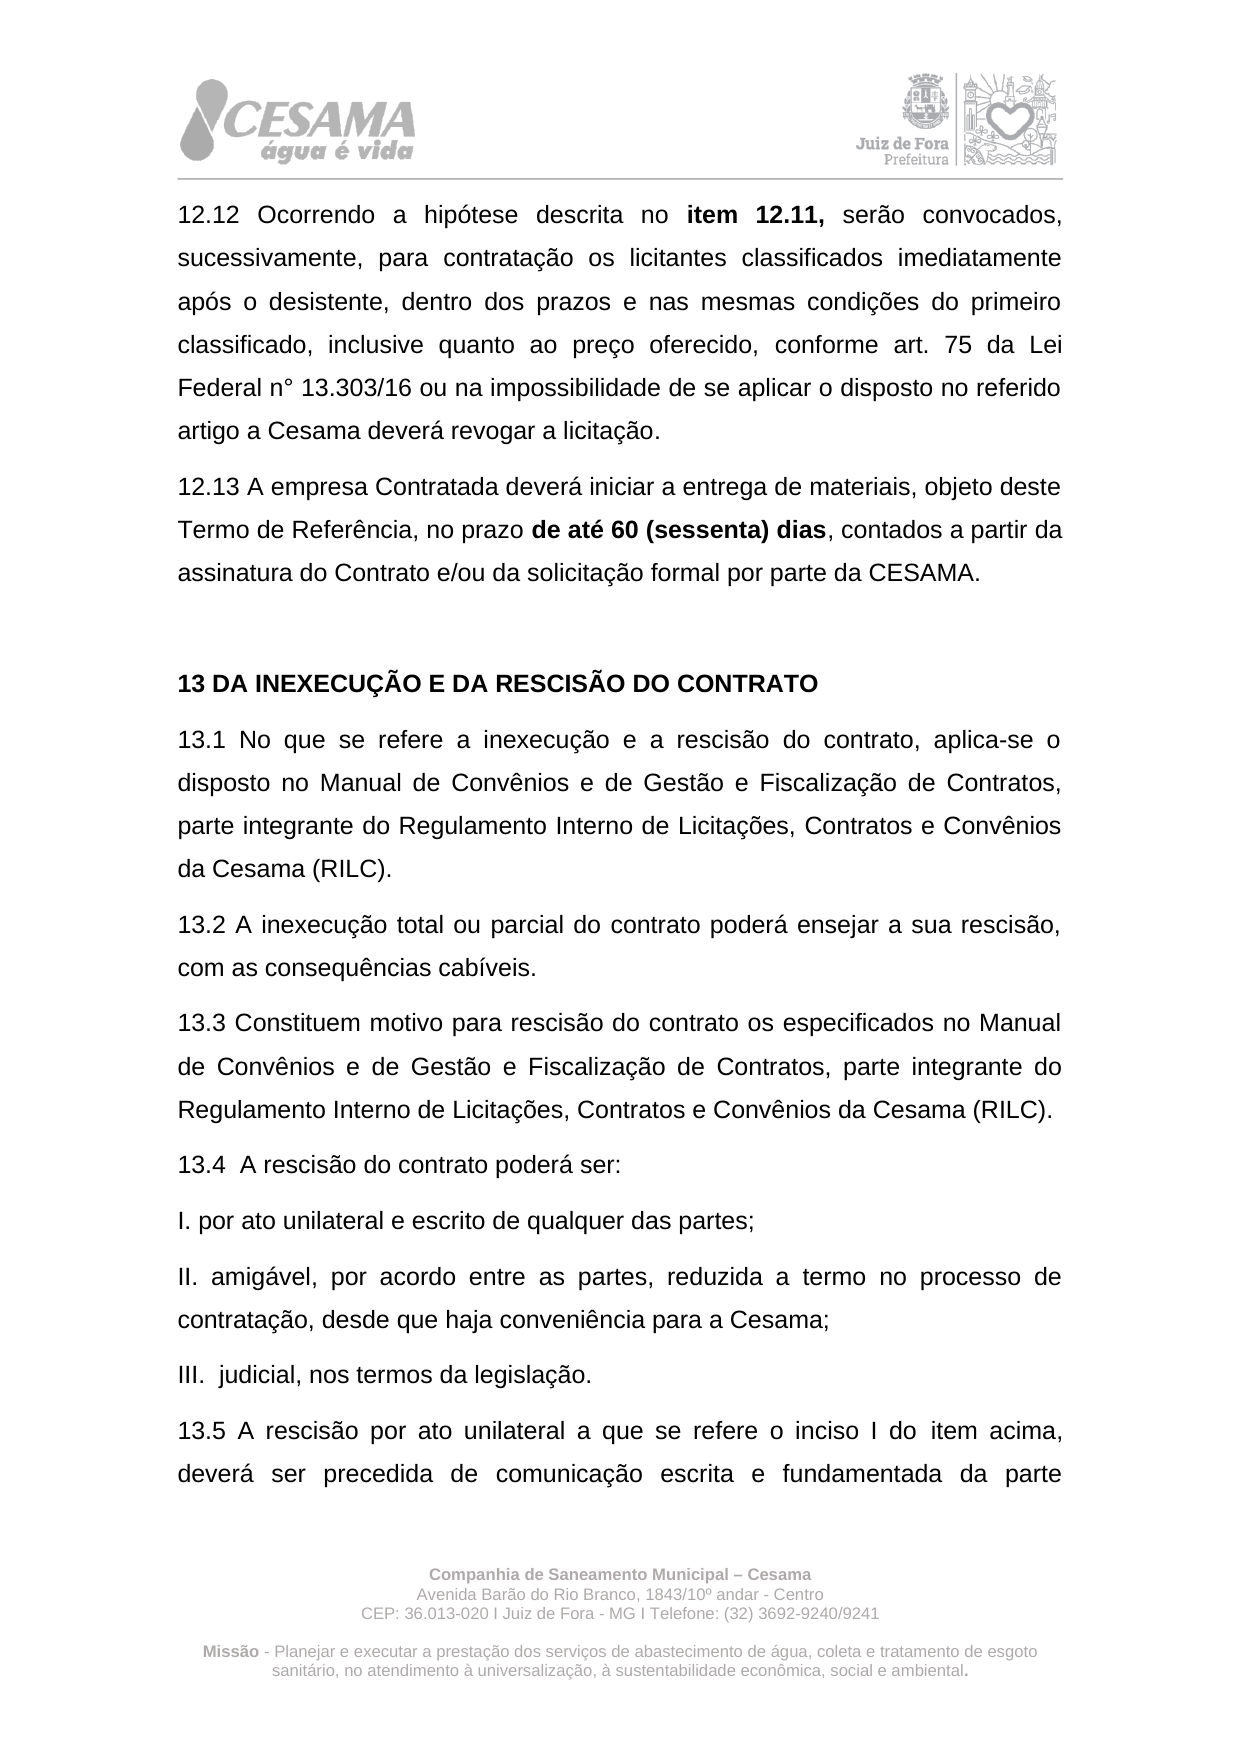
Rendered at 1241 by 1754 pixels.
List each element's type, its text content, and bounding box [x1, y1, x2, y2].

text 13 DA INEXECUÇÃO E DA RESCISÃO DO CONTRATO [177, 669, 1063, 698]
text 12.12 Ocorrendo a hipótese descrita no item 12.11, serão convocados, sucessivamente, para contratação os licitantes classificados imediatamente após o desistente, dentro dos prazos e nas mesmas condições do primeiro classificado, inclusive quanto ao preço oferecido, conforme art. 75 da Lei Federal n° 13.303/16 ou na impossibilidade de se aplicar o disposto no referido artigo a Cesama deverá revogar a licitação. [177, 200, 1063, 445]
picture [177, 73, 1064, 180]
text III. judicial, nos termos da legislação. [177, 1360, 1063, 1389]
text 13.2 A inexecução total ou parcial do contrato poderá ensejar a sua rescisão, com as consequências cabíveis. [177, 910, 1063, 982]
text II. amigável, por acordo entre as partes, reduzida a termo no processo de contratação, desde que haja conveniência para a Cesama; [177, 1262, 1063, 1333]
text 13.1 No que se refere a inexecução e a rescisão do contrato, aplica-se o disposto no Manual de Convênios e de Gestão e Fiscalização de Contratos, parte integrante do Regulamento Interno de Licitações, Contratos e Convênios da Cesama (RILC). [177, 725, 1063, 883]
text 13.3 Constituem motivo para rescisão do contrato os especificados no Manual de Convênios e de Gestão e Fiscalização de Contratos, parte integrante do Regulamento Interno de Licitações, Contratos e Convênios da Cesama (RILC). [177, 1008, 1063, 1123]
text 12.13 A empresa Contratada deverá iniciar a entrega de materiais, objeto deste Termo de Referência, no prazo de até 60 (sessenta) dias, contados a partir da assinatura do Contrato e/ou da solicitação formal por parte da CESAMA. [177, 472, 1063, 587]
text I. por ato unilateral e escrito de qualquer das partes; [177, 1206, 1063, 1235]
text 13.4 A rescisão do contrato poderá ser: [177, 1150, 1063, 1179]
